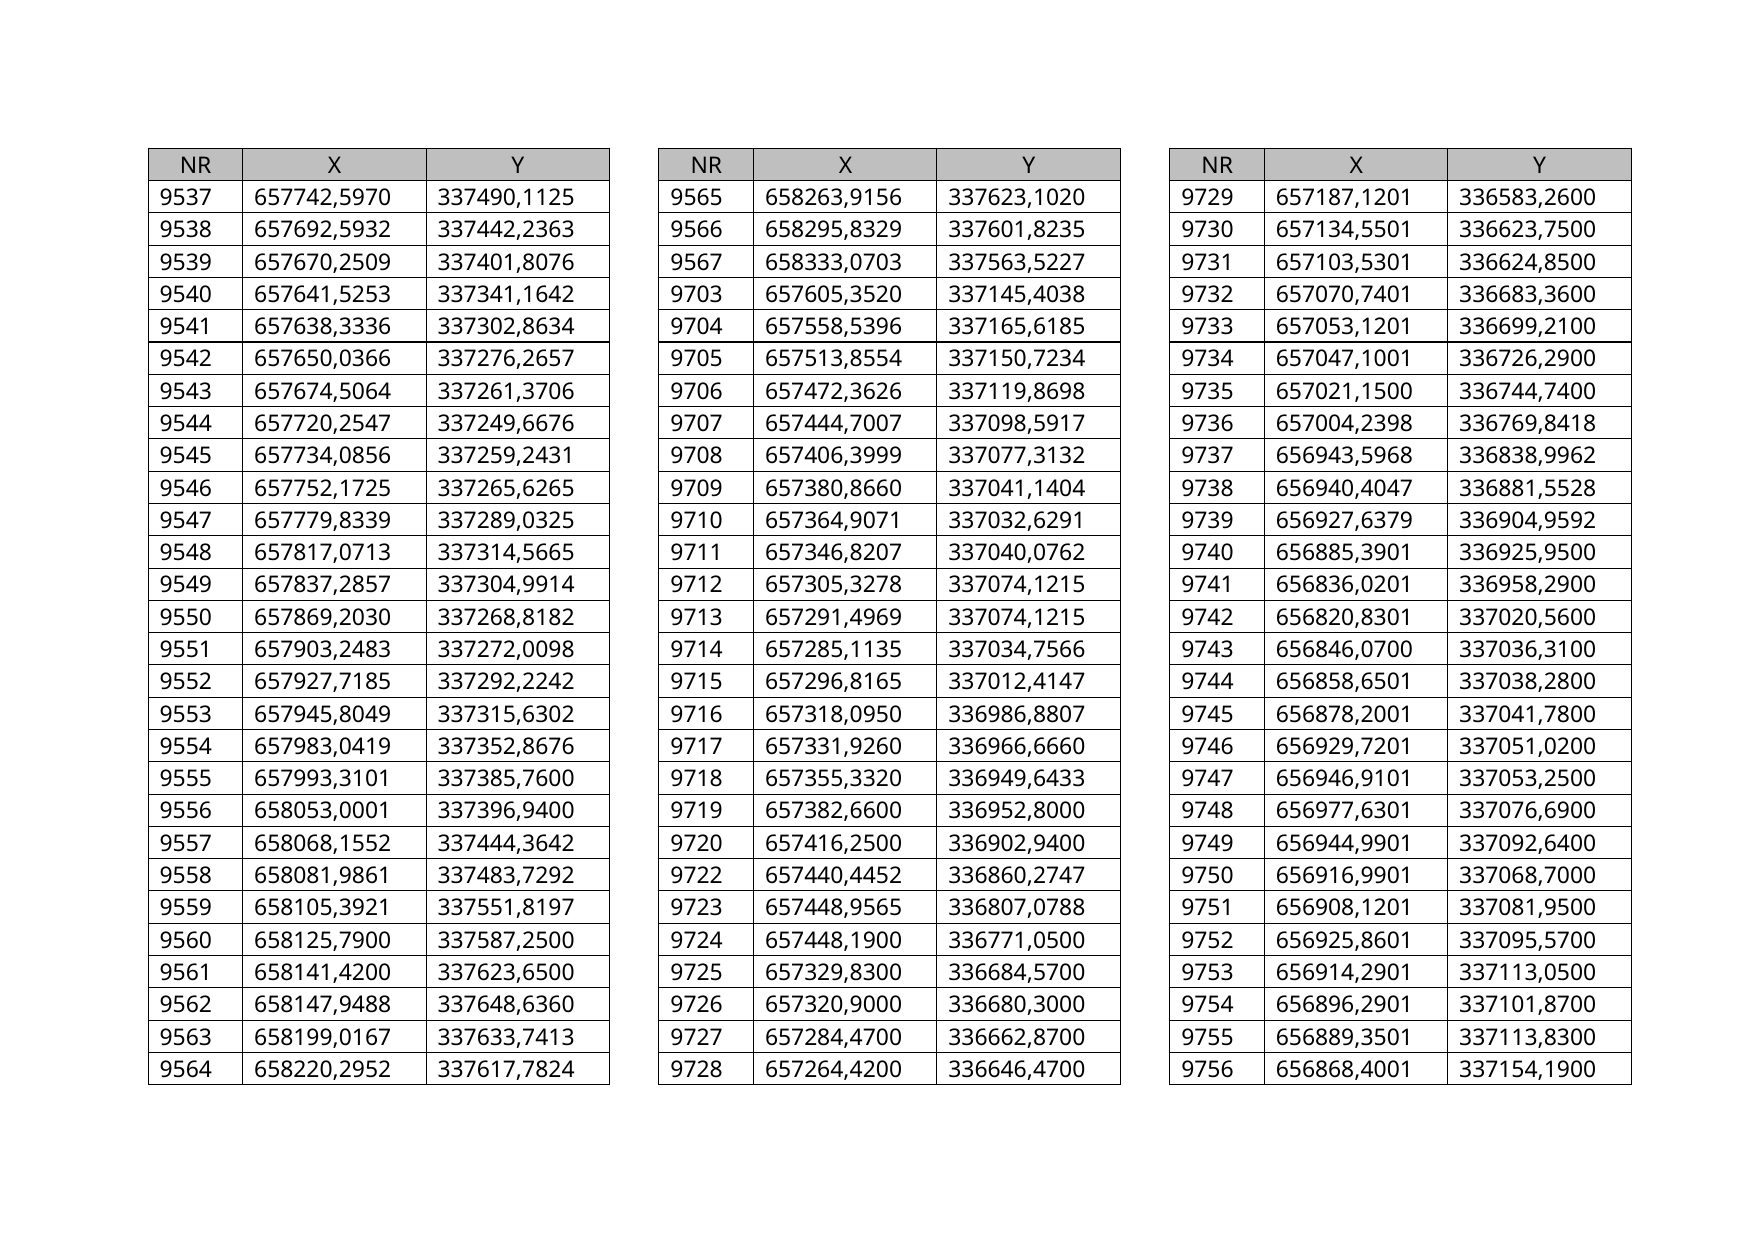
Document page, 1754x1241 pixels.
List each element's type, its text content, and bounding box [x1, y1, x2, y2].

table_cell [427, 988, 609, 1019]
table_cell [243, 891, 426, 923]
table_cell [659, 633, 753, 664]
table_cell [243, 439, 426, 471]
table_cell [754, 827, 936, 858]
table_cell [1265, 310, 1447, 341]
table_header X [243, 149, 426, 180]
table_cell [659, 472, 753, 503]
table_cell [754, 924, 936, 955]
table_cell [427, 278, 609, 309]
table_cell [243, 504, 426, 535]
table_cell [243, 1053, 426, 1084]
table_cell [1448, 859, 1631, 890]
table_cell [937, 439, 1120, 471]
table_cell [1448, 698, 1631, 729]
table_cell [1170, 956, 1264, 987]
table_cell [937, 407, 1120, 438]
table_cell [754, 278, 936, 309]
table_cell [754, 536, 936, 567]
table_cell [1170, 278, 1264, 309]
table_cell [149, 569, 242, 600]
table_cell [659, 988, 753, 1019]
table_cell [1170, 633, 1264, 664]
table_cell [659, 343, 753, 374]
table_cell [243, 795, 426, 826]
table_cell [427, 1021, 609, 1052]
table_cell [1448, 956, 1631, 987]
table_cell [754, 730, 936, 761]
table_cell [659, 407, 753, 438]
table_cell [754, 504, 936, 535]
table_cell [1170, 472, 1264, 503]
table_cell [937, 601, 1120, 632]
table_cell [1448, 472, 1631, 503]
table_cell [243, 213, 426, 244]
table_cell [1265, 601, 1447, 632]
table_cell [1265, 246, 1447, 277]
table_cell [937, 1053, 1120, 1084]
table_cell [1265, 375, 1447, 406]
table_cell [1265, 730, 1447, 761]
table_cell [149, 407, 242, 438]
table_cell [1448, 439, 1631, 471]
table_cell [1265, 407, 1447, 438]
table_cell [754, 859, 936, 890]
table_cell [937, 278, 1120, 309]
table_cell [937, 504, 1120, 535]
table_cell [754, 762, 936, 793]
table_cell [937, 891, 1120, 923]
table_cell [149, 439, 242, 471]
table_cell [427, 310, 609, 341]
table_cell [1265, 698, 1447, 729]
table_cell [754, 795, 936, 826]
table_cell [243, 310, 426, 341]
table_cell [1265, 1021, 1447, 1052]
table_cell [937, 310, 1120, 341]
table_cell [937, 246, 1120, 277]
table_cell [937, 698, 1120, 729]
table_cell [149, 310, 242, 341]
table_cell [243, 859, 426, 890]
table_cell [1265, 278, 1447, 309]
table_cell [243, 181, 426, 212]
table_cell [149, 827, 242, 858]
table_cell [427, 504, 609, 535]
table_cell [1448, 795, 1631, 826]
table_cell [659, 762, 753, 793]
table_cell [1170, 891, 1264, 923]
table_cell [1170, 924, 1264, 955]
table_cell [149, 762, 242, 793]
table_header X [754, 149, 936, 180]
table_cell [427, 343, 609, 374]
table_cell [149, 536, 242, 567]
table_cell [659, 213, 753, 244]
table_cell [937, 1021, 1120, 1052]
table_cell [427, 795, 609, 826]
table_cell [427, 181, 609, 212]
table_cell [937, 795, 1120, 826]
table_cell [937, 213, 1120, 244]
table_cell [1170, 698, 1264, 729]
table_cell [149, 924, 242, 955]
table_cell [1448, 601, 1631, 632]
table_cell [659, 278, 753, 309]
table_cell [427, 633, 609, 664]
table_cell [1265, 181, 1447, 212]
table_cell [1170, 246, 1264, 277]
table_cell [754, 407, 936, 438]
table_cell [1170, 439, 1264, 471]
table_header Y [1448, 149, 1631, 180]
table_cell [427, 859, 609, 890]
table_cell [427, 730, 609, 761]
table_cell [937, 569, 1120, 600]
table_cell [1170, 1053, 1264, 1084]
table_header Y [937, 149, 1120, 180]
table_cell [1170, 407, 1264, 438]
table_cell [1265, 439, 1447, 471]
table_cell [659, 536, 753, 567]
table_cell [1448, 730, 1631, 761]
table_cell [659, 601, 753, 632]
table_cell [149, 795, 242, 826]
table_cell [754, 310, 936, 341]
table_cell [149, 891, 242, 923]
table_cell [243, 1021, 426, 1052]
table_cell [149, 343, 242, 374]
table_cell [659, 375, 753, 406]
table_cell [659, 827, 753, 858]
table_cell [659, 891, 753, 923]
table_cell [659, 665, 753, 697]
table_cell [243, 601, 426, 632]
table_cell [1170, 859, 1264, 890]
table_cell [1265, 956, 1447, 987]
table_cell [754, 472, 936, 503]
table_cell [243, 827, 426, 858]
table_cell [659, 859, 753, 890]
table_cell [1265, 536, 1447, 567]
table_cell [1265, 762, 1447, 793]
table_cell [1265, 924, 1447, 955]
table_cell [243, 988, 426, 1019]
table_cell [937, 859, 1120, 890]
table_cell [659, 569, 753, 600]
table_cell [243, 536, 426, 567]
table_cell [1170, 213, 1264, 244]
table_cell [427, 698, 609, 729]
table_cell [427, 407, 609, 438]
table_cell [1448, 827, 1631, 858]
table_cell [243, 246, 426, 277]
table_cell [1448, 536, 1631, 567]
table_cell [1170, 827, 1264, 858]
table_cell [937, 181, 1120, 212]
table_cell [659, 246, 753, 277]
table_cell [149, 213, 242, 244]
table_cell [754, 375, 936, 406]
table_header Y [427, 149, 609, 180]
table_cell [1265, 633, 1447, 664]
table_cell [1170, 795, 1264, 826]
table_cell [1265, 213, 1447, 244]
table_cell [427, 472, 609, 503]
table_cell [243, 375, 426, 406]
table_header NR [149, 149, 242, 180]
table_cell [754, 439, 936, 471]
table_header X [1265, 149, 1447, 180]
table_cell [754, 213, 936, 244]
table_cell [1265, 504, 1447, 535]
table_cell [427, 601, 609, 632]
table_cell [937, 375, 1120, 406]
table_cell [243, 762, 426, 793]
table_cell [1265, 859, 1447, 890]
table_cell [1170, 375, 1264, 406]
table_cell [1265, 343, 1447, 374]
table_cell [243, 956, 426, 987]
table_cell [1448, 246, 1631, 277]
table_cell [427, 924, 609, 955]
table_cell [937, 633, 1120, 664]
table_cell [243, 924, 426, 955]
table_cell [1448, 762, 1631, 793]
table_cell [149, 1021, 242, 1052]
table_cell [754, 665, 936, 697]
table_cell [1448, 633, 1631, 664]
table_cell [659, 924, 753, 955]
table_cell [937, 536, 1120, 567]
table_header NR [659, 149, 753, 180]
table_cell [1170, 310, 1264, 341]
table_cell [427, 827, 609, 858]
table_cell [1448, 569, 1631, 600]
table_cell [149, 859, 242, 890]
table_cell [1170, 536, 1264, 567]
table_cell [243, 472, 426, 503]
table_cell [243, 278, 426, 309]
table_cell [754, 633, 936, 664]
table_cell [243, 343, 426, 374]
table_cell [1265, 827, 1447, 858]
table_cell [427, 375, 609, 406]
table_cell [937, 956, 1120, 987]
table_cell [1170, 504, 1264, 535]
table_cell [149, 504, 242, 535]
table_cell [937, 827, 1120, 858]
table_header NR [1170, 149, 1264, 180]
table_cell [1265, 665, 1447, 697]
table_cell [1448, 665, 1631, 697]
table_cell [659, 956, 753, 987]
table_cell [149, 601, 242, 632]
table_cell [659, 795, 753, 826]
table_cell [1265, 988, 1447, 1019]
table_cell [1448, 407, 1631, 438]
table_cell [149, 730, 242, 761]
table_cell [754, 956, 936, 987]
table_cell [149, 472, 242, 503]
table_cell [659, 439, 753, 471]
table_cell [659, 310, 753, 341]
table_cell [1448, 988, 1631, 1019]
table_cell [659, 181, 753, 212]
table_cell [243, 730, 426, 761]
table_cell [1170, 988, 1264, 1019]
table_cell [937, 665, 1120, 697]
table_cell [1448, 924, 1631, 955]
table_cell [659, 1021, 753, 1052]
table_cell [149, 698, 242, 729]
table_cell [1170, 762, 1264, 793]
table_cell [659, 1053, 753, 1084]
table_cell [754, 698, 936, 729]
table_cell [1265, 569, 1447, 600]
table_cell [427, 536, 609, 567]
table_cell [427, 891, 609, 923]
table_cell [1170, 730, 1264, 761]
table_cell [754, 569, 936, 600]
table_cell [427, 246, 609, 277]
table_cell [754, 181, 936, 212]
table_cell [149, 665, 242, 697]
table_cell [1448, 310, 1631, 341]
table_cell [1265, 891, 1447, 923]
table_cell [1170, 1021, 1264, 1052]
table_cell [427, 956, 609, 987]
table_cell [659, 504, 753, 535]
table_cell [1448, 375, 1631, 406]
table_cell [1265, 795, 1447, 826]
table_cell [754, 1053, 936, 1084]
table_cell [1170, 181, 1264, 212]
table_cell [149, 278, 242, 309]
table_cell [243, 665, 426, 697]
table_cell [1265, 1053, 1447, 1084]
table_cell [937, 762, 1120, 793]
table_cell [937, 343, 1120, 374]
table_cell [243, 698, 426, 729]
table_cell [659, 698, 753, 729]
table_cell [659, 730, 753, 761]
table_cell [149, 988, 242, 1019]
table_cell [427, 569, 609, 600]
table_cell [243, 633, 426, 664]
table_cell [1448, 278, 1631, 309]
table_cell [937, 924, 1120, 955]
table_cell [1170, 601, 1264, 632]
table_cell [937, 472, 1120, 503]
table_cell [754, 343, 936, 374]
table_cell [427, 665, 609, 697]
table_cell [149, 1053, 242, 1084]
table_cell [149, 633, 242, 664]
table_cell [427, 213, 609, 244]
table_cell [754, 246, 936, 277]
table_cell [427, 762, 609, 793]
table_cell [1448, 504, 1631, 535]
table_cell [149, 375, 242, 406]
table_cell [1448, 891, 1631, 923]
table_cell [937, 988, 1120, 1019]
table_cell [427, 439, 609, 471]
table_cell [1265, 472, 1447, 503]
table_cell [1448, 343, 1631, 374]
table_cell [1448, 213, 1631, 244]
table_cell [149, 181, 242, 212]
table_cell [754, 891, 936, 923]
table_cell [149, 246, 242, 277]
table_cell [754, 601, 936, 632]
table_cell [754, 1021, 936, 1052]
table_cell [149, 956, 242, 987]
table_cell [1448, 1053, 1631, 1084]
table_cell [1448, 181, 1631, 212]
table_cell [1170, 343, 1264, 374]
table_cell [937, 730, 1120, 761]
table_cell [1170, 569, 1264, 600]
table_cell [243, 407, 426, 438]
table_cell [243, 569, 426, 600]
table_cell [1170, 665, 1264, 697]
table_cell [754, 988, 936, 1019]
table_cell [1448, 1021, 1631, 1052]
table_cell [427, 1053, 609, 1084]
